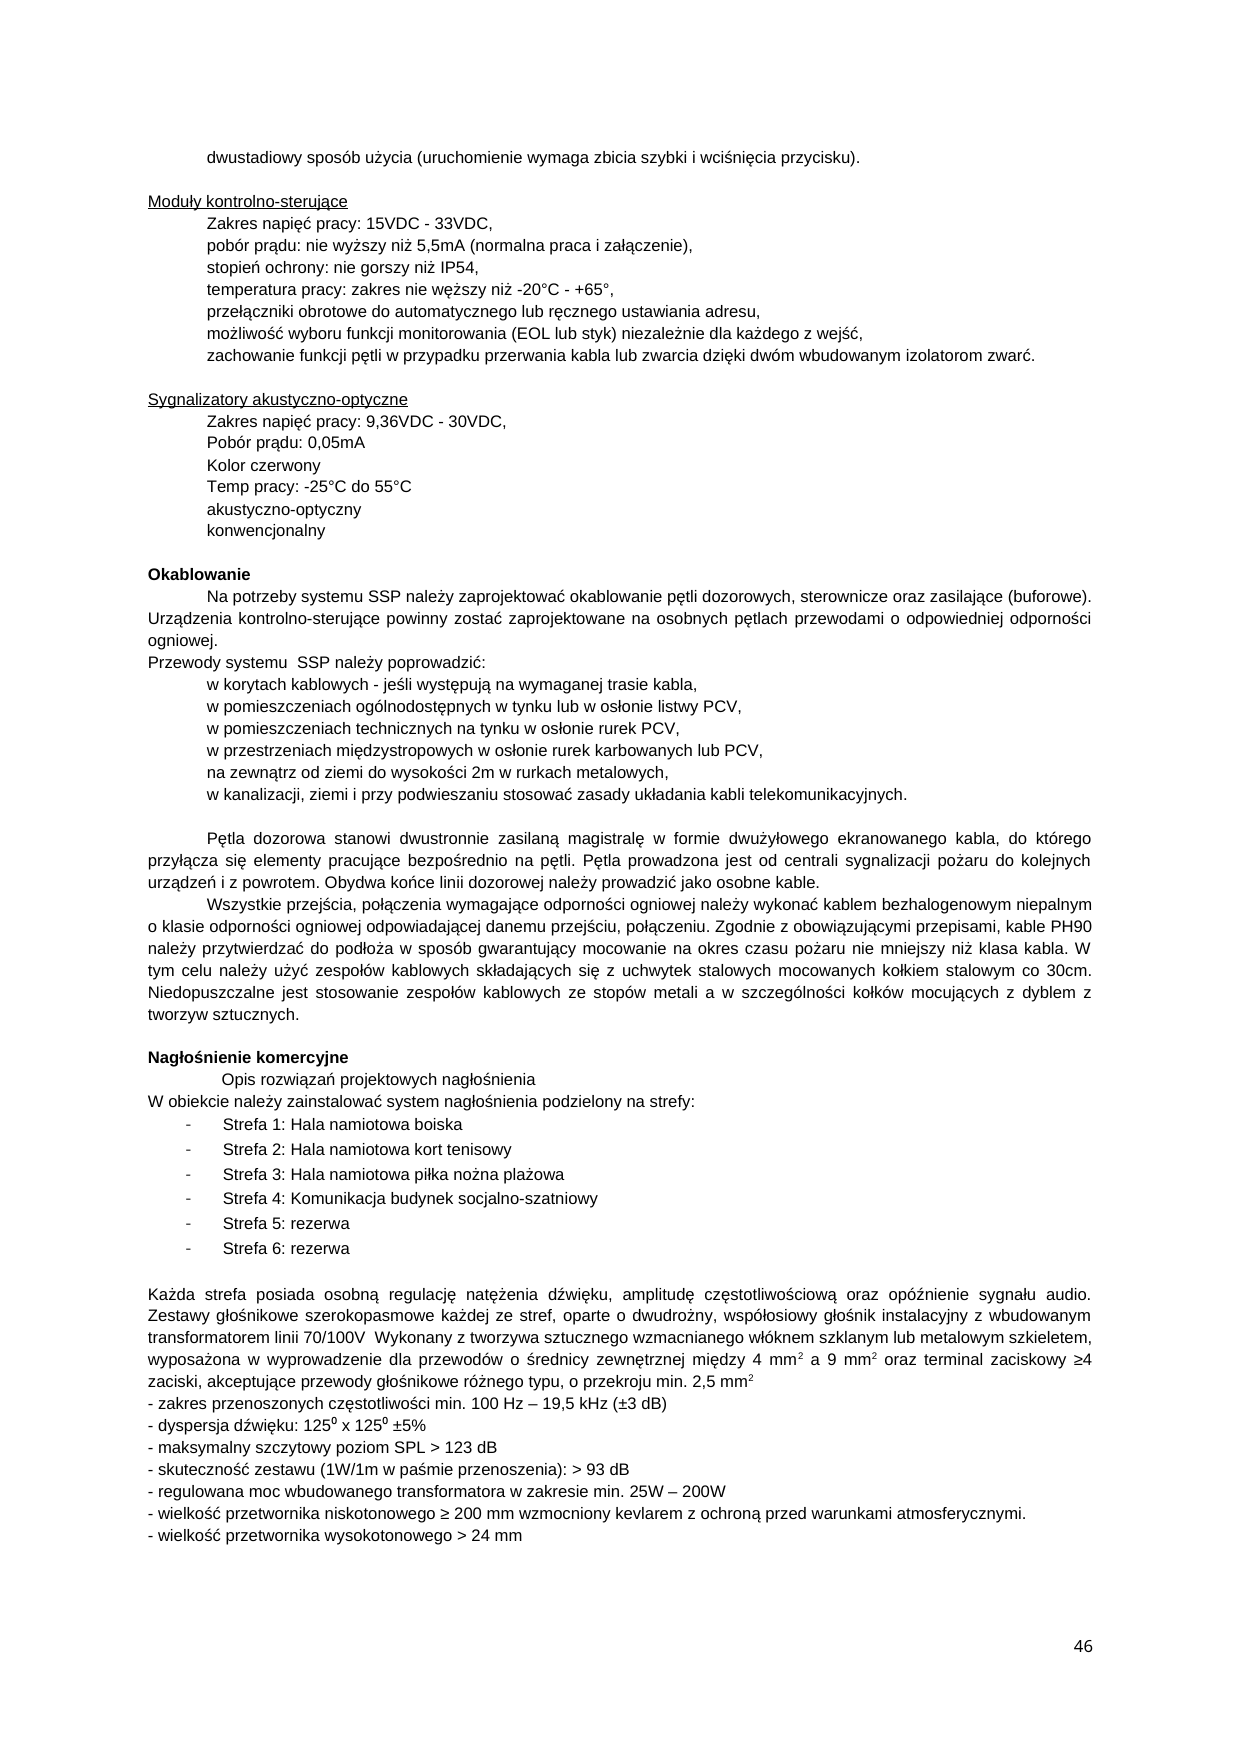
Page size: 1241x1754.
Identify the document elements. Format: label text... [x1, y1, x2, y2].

list Zakres napięć pracy: 15VDC - 33VDC, [207, 213, 1093, 233]
text Na potrzeby systemu SSP należy zaprojektować okablowanie pętli dozorowych, sterownicze oraz zasilające (buforowe). Urządzenia kontrolno-sterujące powinny zostać zaprojektowane na osobnych pętlach przewodami o odpowiedniej odporności ogniowej. [148, 587, 1093, 650]
text Każda strefa posiada osobną regulację natężenia dźwięku, amplitudę częstotliwościową oraz opóźnienie sygnału audio. Zestawy głośnikowe szerokopasmowe każdej ze stref, oparte o dwudrożny, współosiowy głośnik instalacyjny z wbudowanym transformatorem linii 70/100V Wykonany z tworzywa sztucznego wzmacnianego włóknem szklanym lub metalowym szkieletem, wyposażona w wyprowadzenie dla przewodów o średnicy zewnętrznej między 4 mm2 a 9 mm2 oraz terminal zaciskowy ≥4 zaciski, akceptujące przewody głośnikowe różnego typu, o przekroju min. 2,5 mm2 [148, 1284, 1093, 1391]
text w pomieszczeniach technicznych na tynku w osłonie rurek PCV, [207, 719, 1093, 738]
list Strefa 1: Hala namiotowa boiska [185, 1113, 1093, 1135]
list możliwość wyboru funkcji monitorowania (EOL lub styk) niezależnie dla każdego z wejść, [207, 323, 1093, 343]
text - wielkość przetwornika niskotonowego ≥ 200 mm wzmocniony kevlarem z ochroną przed warunkami atmosferycznymi. [148, 1504, 1093, 1523]
text - dyspersja dźwięku: 125⁰ x 125⁰ ±5% [148, 1416, 1093, 1435]
list Strefa 6: rezerwa [185, 1237, 1093, 1259]
list przełączniki obrotowe do automatycznego lub ręcznego ustawiania adresu, [207, 301, 1093, 321]
text - maksymalny szczytowy poziom SPL > 123 dB [148, 1438, 1093, 1457]
list Strefa 3: Hala namiotowa piłka nożna plażowa [185, 1163, 1093, 1185]
text zachowanie funkcji pętli w przypadku przerwania kabla lub zwarcia dzięki dwóm wbudowanym izolatorom zwarć. [207, 345, 1093, 364]
subtitle Nagłośnienie komercyjne [148, 1048, 1093, 1067]
text - wielkość przetwornika wysokotonowego > 24 mm [148, 1526, 1093, 1545]
list Zakres napięć pracy: 9,36VDC - 30VDC, [207, 411, 1093, 431]
text Przewody systemu SSP należy poprowadzić: [148, 653, 1093, 672]
text W obiekcie należy zainstalować system nagłośnienia podzielony na strefy: [148, 1092, 1093, 1111]
list Pętla dozorowa stanowi dwustronnie zasilaną magistralę w formie dwużyłowego ekranowanego kabla, do którego przyłącza się elementy pracujące bezpośrednio na pętli. Pętla prowadzona jest od centrali sygnalizacji pożaru do kolejnych urządzeń i z powrotem. Obydwa końce linii dozorowej należy prowadzić jako osobne kable. [148, 829, 1093, 892]
list Strefa 5: rezerwa [185, 1213, 1093, 1234]
text Sygnalizatory akustyczno-optyczne [148, 389, 1093, 408]
text Okablowanie [148, 565, 1093, 584]
list akustyczno-optyczny [207, 499, 1093, 518]
list Strefa 2: Hala namiotowa kort tenisowy [185, 1138, 1093, 1160]
text Opis rozwiązań projektowych nagłośnienia [148, 1069, 1093, 1089]
list konwencjonalny [207, 521, 1093, 540]
text - zakres przenoszonych częstotliwości min. 100 Hz – 19,5 kHz (±3 dB) [148, 1394, 1093, 1413]
text - skuteczność zestawu (1W/1m w paśmie przenoszenia): > 93 dB [148, 1460, 1093, 1479]
text w pomieszczeniach ogólnodostępnych w tynku lub w osłonie listwy PCV, [207, 697, 1093, 716]
list stopień ochrony: nie gorszy niż IP54, [207, 257, 1093, 277]
list dwustadiowy sposób użycia (uruchomienie wymaga zbicia szybki i wciśnięcia przycisku). [207, 148, 1093, 167]
text Wszystkie przejścia, połączenia wymagające odporności ogniowej należy wykonać kablem bezhalogenowym niepalnym o klasie odporności ogniowej odpowiadającej danemu przejściu, połączeniu. Zgodnie z obowiązującymi przepisami, kable PH90 należy przytwierdzać do podłoża w sposób gwarantujący mocowanie na okres czasu pożaru nie mniejszy niż klasa kabla. W tym celu należy użyć zespołów kablowych składających się z uchwytek stalowych mocowanych kołkiem stalowym co 30cm. Niedopuszczalne jest stosowanie zespołów kablowych ze stopów metali a w szczególności kołków mocujących z dyblem z tworzyw sztucznych. [148, 895, 1093, 1024]
text Moduły kontrolno-sterujące [148, 192, 1093, 211]
text w kanalizacji, ziemi i przy podwieszaniu stosować zasady układania kabli telekomunikacyjnych. [207, 785, 1093, 804]
list pobór prądu: nie wyższy niż 5,5mA (normalna praca i załączenie), [207, 236, 1093, 255]
list Kolor czerwony [207, 455, 1093, 474]
text na zewnątrz od ziemi do wysokości 2m w rurkach metalowych, [207, 763, 1093, 782]
list Temp pracy: -25°C do 55°C [207, 477, 1093, 496]
text w korytach kablowych - jeśli występują na wymaganej trasie kabla, [148, 675, 1093, 694]
list Pobór prądu: 0,05mA [207, 433, 1093, 452]
text w przestrzeniach międzystropowych w osłonie rurek karbowanych lub PCV, [207, 741, 1093, 760]
list temperatura pracy: zakres nie węższy niż -20°C - +65°, [207, 279, 1093, 299]
text - regulowana moc wbudowanego transformatora w zakresie min. 25W – 200W [148, 1482, 1093, 1501]
list Strefa 4: Komunikacja budynek socjalno-szatniowy [185, 1188, 1093, 1209]
